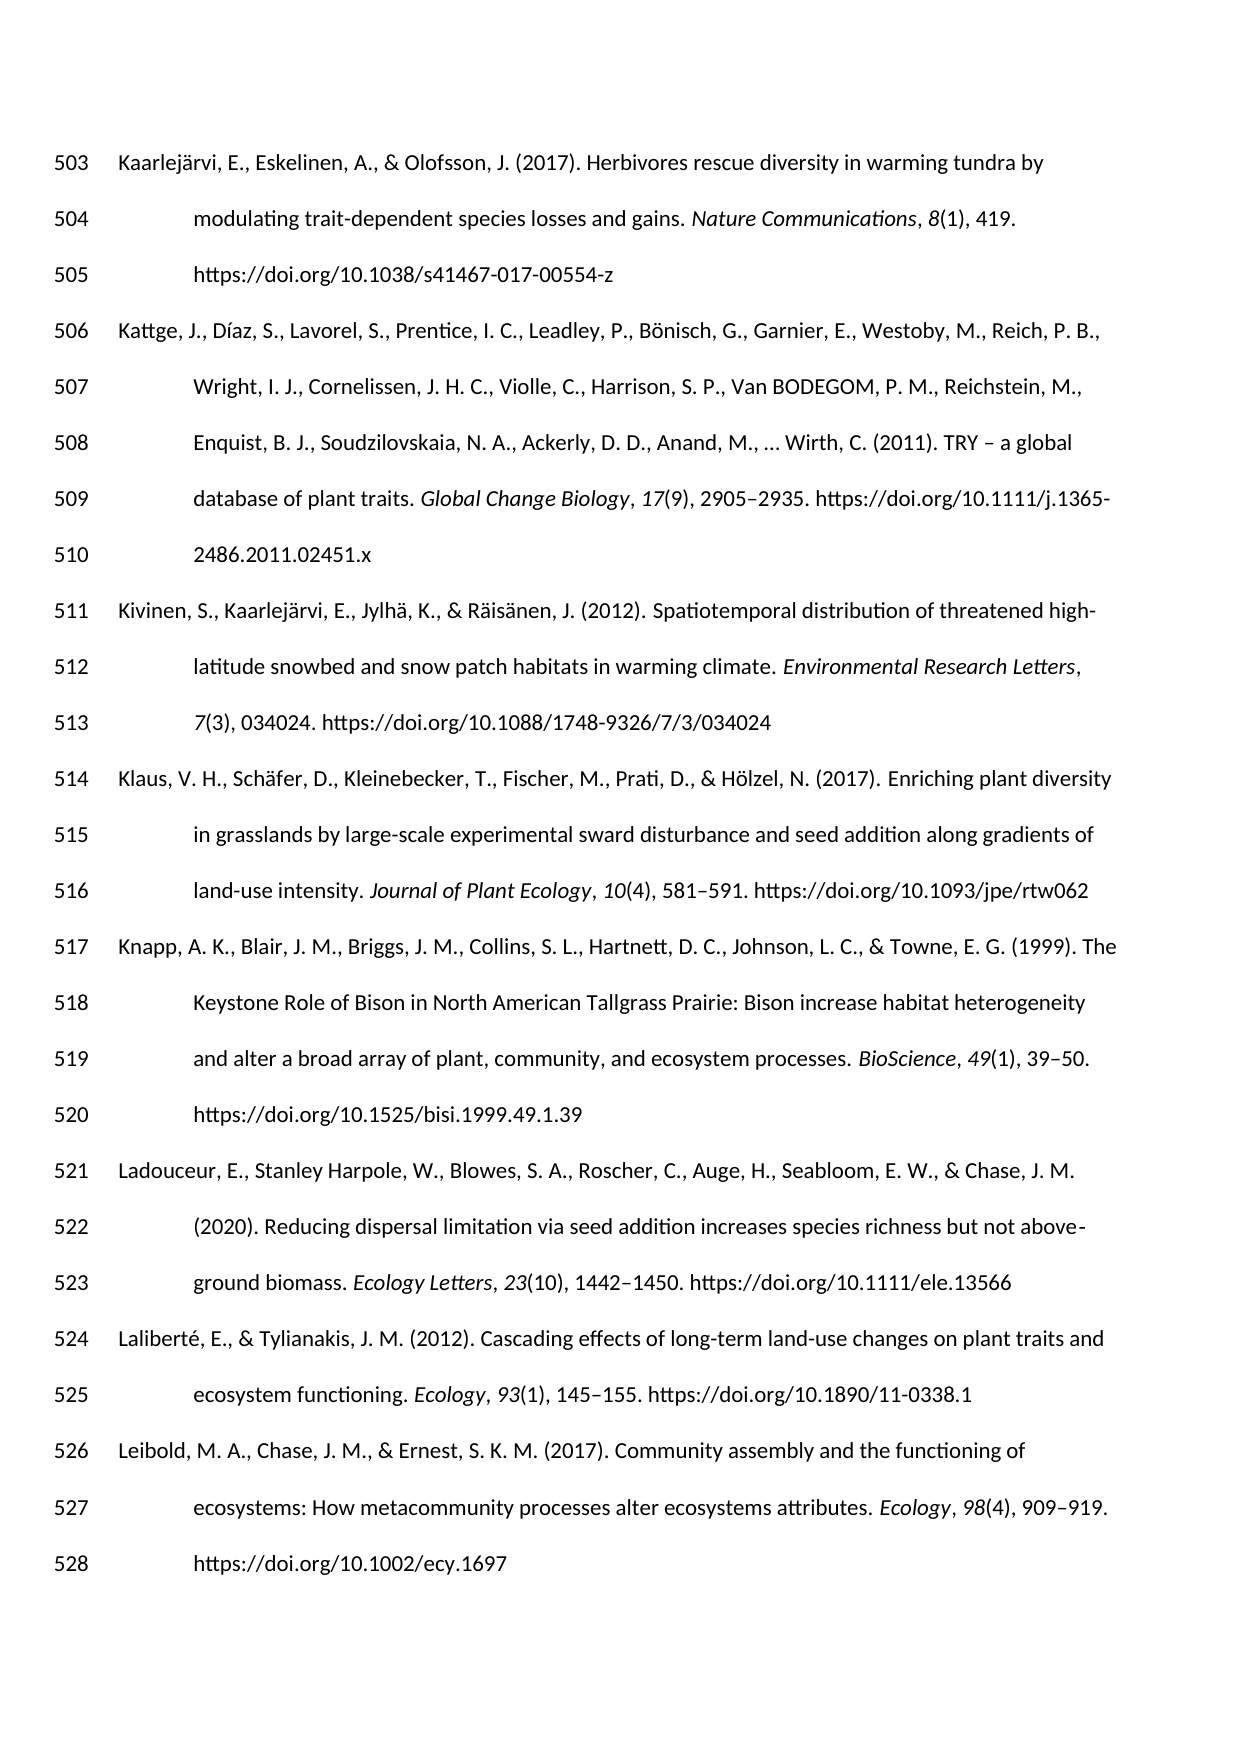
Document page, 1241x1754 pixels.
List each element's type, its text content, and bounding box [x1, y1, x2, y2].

text Klaus, V. H., Schäfer, D., Kleinebecker, T., Fischer, M., Prati, D., & Hölzel, N. (2017). Enriching plant diversity in grasslands by large-scale experimental sward disturbance and seed addition along gradients of land-use intensity. Journal of Plant Ecology, 10(4), 581–591. https://doi.org/10.1093/jpe/rtw062 [118, 764, 1122, 904]
text Kivinen, S., Kaarlejärvi, E., Jylhä, K., & Räisänen, J. (2012). Spatiotemporal distribution of threatened high-latitude snowbed and snow patch habitats in warming climate. Environmental Research Letters, 7(3), 034024. https://doi.org/10.1088/1748-9326/7/3/034024 [118, 596, 1122, 736]
text Ladouceur, E., Stanley Harpole, W., Blowes, S. A., Roscher, C., Auge, H., Seabloom, E. W., & Chase, J. M. (2020). Reducing dispersal limitation via seed addition increases species richness but not above‐ground biomass. Ecology Letters, 23(10), 1442–1450. https://doi.org/10.1111/ele.13566 [118, 1156, 1122, 1296]
text Kaarlejärvi, E., Eskelinen, A., & Olofsson, J. (2017). Herbivores rescue diversity in warming tundra by modulating trait-dependent species losses and gains. Nature Communications, 8(1), 419. https://doi.org/10.1038/s41467-017-00554-z [118, 148, 1122, 288]
text Laliberté, E., & Tylianakis, J. M. (2012). Cascading effects of long-term land-use changes on plant traits and ecosystem functioning. Ecology, 93(1), 145–155. https://doi.org/10.1890/11-0338.1 [118, 1324, 1122, 1408]
text Kattge, J., Díaz, S., Lavorel, S., Prentice, I. C., Leadley, P., Bönisch, G., Garnier, E., Westoby, M., Reich, P. B., Wright, I. J., Cornelissen, J. H. C., Violle, C., Harrison, S. P., Van BODEGOM, P. M., Reichstein, M., Enquist, B. J., Soudzilovskaia, N. A., Ackerly, D. D., Anand, M., … Wirth, C. (2011). TRY – a global database of plant traits. Global Change Biology, 17(9), 2905–2935. https://doi.org/10.1111/j.1365-2486.2011.02451.x [118, 316, 1122, 568]
text Knapp, A. K., Blair, J. M., Briggs, J. M., Collins, S. L., Hartnett, D. C., Johnson, L. C., & Towne, E. G. (1999). The Keystone Role of Bison in North American Tallgrass Prairie: Bison increase habitat heterogeneity and alter a broad array of plant, community, and ecosystem processes. BioScience, 49(1), 39–50. https://doi.org/10.1525/bisi.1999.49.1.39 [118, 932, 1122, 1128]
text Leibold, M. A., Chase, J. M., & Ernest, S. K. M. (2017). Community assembly and the functioning of ecosystems: How metacommunity processes alter ecosystems attributes. Ecology, 98(4), 909–919. https://doi.org/10.1002/ecy.1697 [118, 1437, 1122, 1577]
